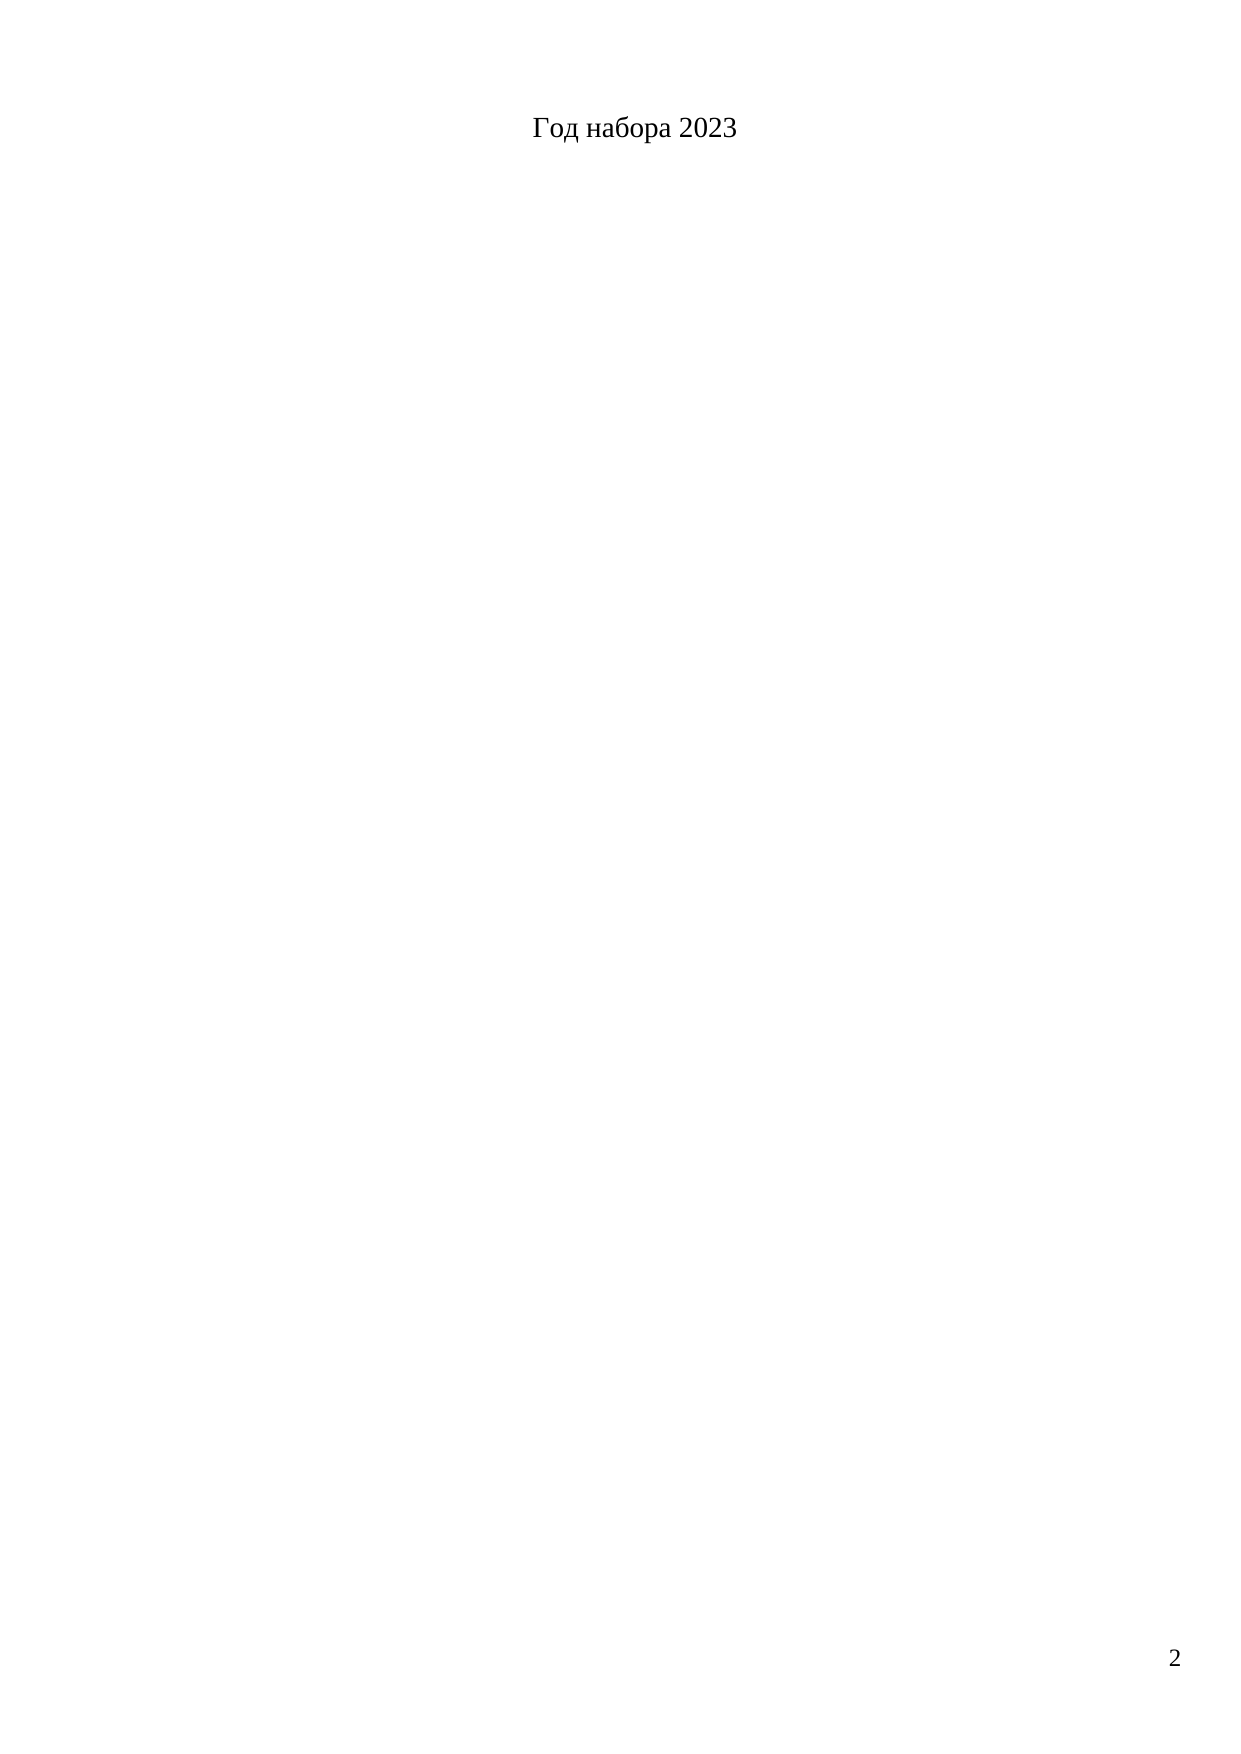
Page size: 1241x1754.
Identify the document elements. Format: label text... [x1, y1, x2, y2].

text Год набора 2023 [88, 111, 1181, 144]
